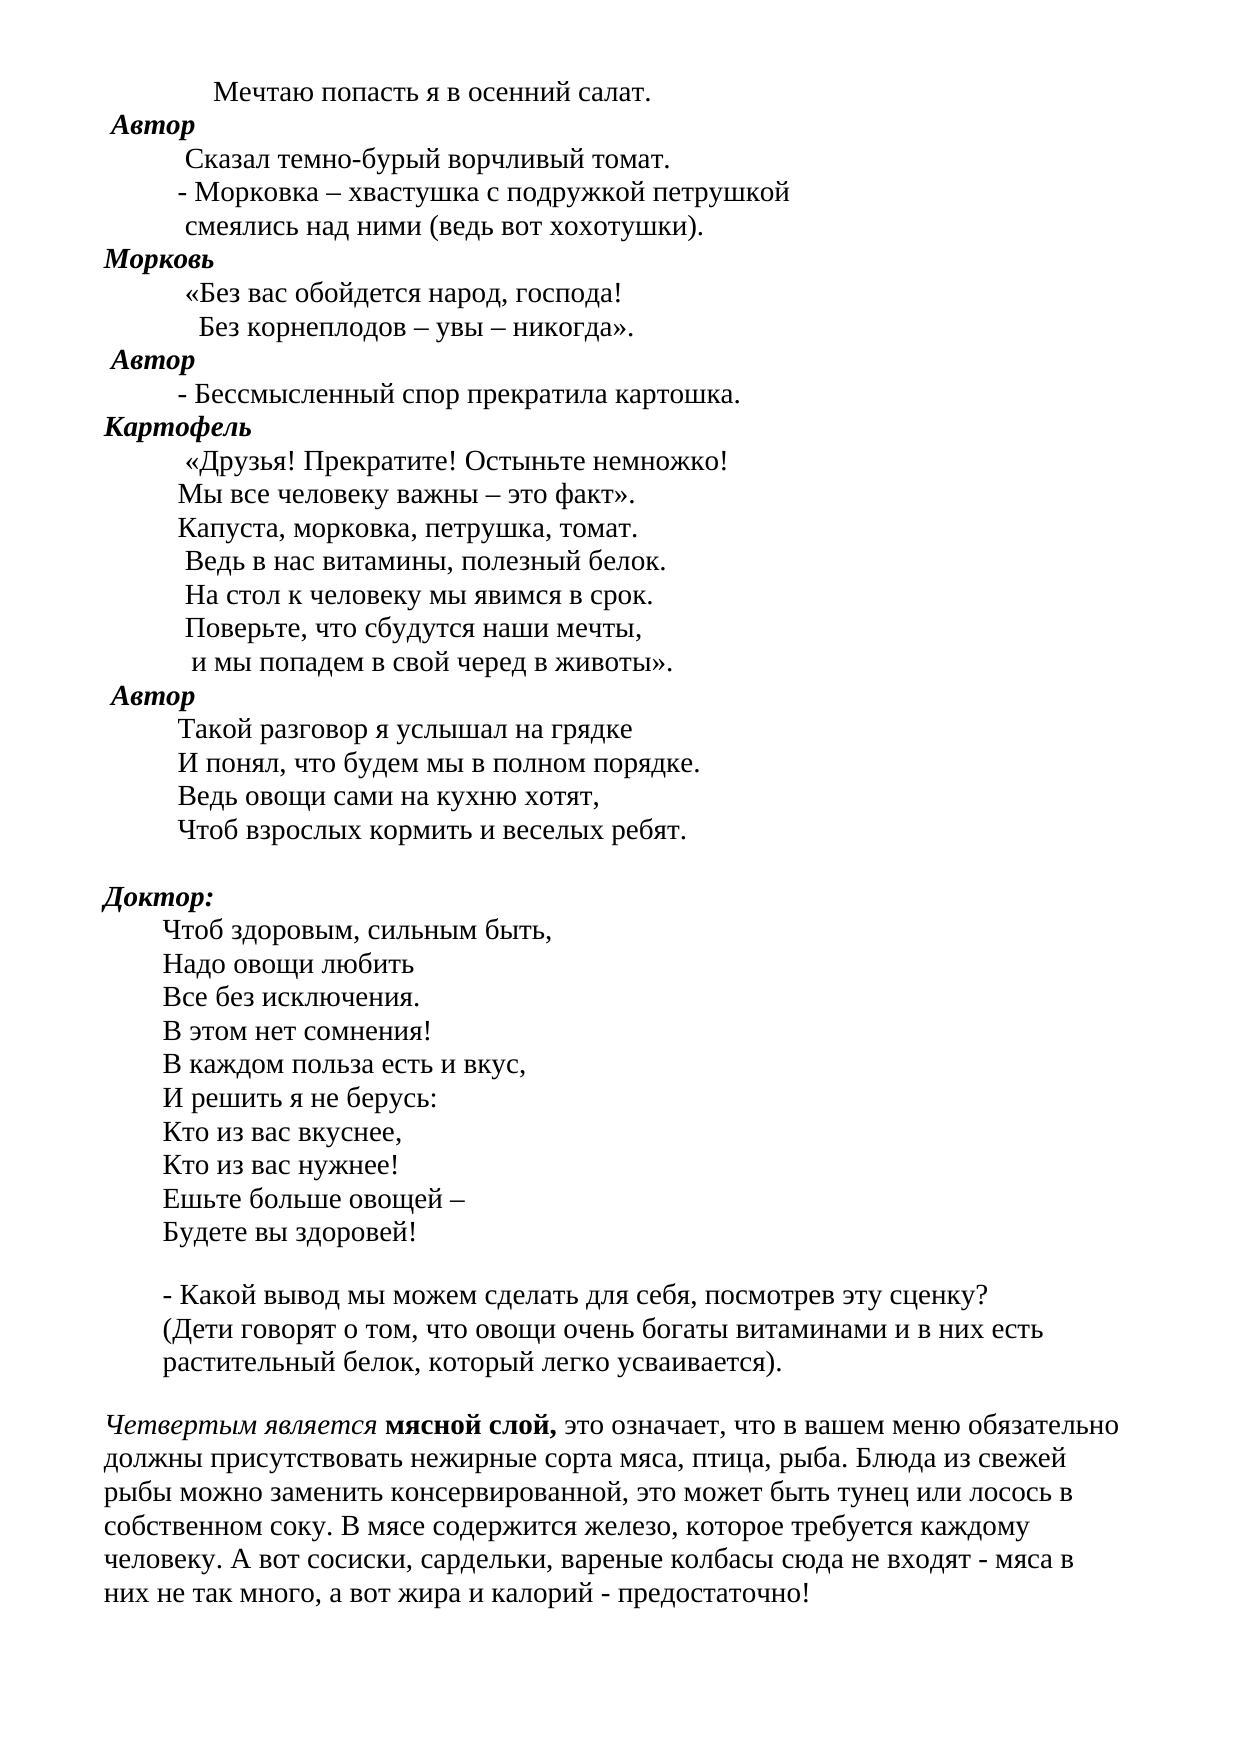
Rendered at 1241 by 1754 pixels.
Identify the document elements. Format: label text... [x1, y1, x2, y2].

list Автор [59, 342, 1122, 376]
list Сказал темно-бурый ворчливый томат. [103, 141, 1122, 174]
list На стол к человеку мы явимся в срок. [103, 577, 1122, 611]
list Мечтаю попасть я в осенний салат. [59, 74, 1122, 107]
list Поверьте, что сбудутся наши мечты, [103, 611, 1122, 644]
list И понял, что будем мы в полном порядке. [103, 745, 1122, 778]
list «Без вас обойдется народ, господа! [103, 275, 1122, 309]
list Ведь в нас витамины, полезный белок. [103, 543, 1122, 577]
text Ешьте больше овощей – Будете вы здоровей! [162, 1181, 1063, 1248]
list Без корнеплодов – увы – никогда». [59, 309, 1122, 342]
text - Какой вывод мы можем сделать для себя, посмотрев эту сценку? (Дети говорят о том, что овощи очень богаты витаминами и в них есть растительный белок, который легко усваивается). [162, 1277, 1063, 1378]
list - Бессмысленный спор прекратила картошка. [103, 376, 1122, 409]
list Морковь [59, 242, 1122, 275]
list смеялись над ними (ведь вот хохотушки). [103, 208, 1122, 242]
list «Друзья! Прекратите! Остыньте немножко! [103, 443, 1122, 476]
list и мы попадем в свой черед в животы». [59, 644, 1122, 678]
list Ведь овощи сами на кухню хотят, [103, 778, 1122, 812]
list Капуста, морковка, петрушка, томат. [103, 510, 1122, 543]
list Чтоб взрослых кормить и веселых ребят. [103, 812, 1122, 845]
list Автор [59, 107, 1122, 141]
list Картофель [59, 409, 1122, 443]
list Такой разговор я услышал на грядке [103, 711, 1122, 745]
list Мы все человеку важны – это факт». [103, 476, 1122, 510]
list - Морковка – хвастушка с подружкой петрушкой [103, 174, 1122, 208]
text Доктор: [103, 879, 1063, 912]
text Четвертым является мясной слой, это означает, что в вашем меню обязательно должны присутствовать нежирные сорта мяса, птица, рыба. Блюда из свежей рыбы можно заменить консервированной, это может быть тунец или лосось в собственном соку. В мясе содержится железо, которое требуется каждому человеку. А вот сосиски, сардельки, вареные колбасы сюда не входят - мяса в них не так много, а вот жира и калорий - предостаточно! [103, 1407, 1122, 1608]
text Чтоб здоровым, сильным быть, Надо овощи любить Все без исключения. В этом нет сомнения! В каждом польза есть и вкус, И решить я не берусь: Кто из вас вкуснее, Кто из вас нужнее! [162, 912, 1063, 1181]
list Автор [59, 678, 1122, 711]
